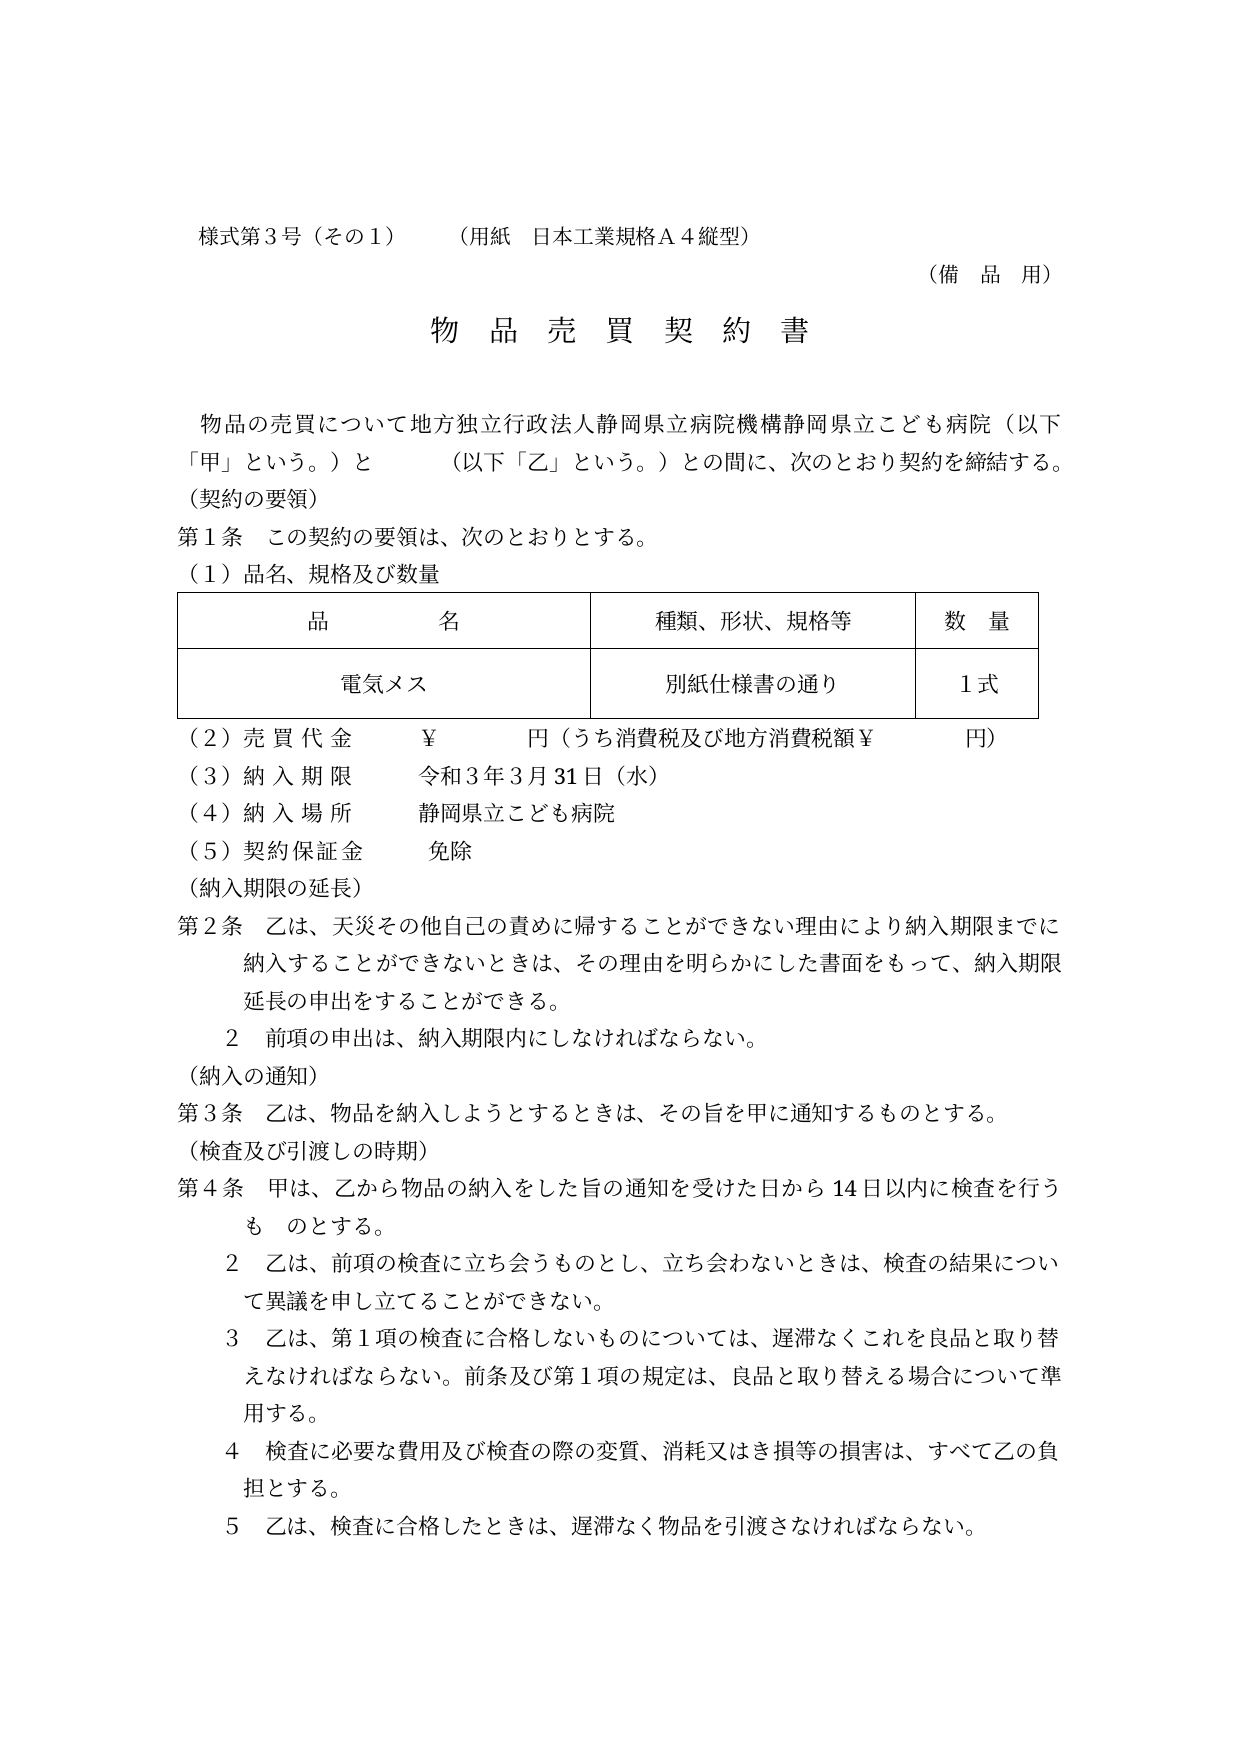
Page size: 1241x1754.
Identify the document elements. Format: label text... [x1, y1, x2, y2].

text 第２条 乙は、天災その他自己の責めに帰することができない理由により納入期限までに納入することができないときは、その理由を明らかにした書面をもって、納入期限延長の申出をすることができる。 [177, 906, 1063, 1018]
text （１）品名、規格及び数量 [177, 554, 1063, 592]
text （契約の要領） [177, 479, 1063, 517]
table_cell １式 [916, 649, 1038, 717]
table_header 種類、形状、規格等 [591, 593, 915, 648]
table_cell 電気メス [178, 649, 590, 717]
text 物品の売買について地方独立行政法人静岡県立病院機構静岡県立こども病院（以下「甲」という。）と （以下「乙」という。）との間に、次のとおり契約を締結する。 [177, 404, 1063, 479]
text ４ 検査に必要な費用及び検査の際の変質、消耗又はき損等の損害は、すべて乙の負担とする。 [221, 1431, 1063, 1506]
text 物 品 売 買 契 約 書 [177, 292, 1063, 367]
text ５ 乙は、検査に合格したときは、遅滞なく物品を引渡さなければならない。 [177, 1506, 1063, 1543]
text 第１条 この契約の要領は、次のとおりとする。 [177, 517, 1063, 554]
text （２）売買代金 ￥ 円（うち消費税及び地方消費税額￥ 円） [177, 718, 1063, 756]
text （備 品 用） [177, 254, 1063, 292]
text ３ 乙は、第１項の検査に合格しないものについては、遅滞なくこれを良品と取り替えなければならない。前条及び第１項の規定は、良品と取り替える場合について準用する。 [221, 1318, 1063, 1431]
table_cell 別紙仕様書の通り [591, 649, 915, 717]
text （４）納入場所 静岡県立こども病院 [177, 793, 1063, 831]
text （５）契約保証金 免除 [177, 831, 1063, 868]
text 第４条 甲は、乙から物品の納入をした旨の通知を受けた日から14日以内に検査を行うも のとする。 [177, 1168, 1063, 1243]
text （検査及び引渡しの時期） [177, 1131, 1063, 1168]
text ２ 前項の申出は、納入期限内にしなければならない。 [177, 1018, 1063, 1056]
table_header 品 名 [178, 593, 590, 648]
text 第３条 乙は、物品を納入しようとするときは、その旨を甲に通知するものとする。 [177, 1093, 1063, 1131]
text （納入の通知） [177, 1056, 1063, 1093]
text （納入期限の延長） [177, 868, 1063, 906]
text ２ 乙は、前項の検査に立ち会うものとし、立ち会わないときは、検査の結果について異議を申し立てることができない。 [221, 1243, 1063, 1318]
text （３）納入期限 令和３年３月31日（水） [177, 756, 1063, 793]
table_header 数 量 [916, 593, 1038, 648]
text 様式第３号（その１） （用紙 日本工業規格Ａ４縦型） [177, 217, 1063, 254]
